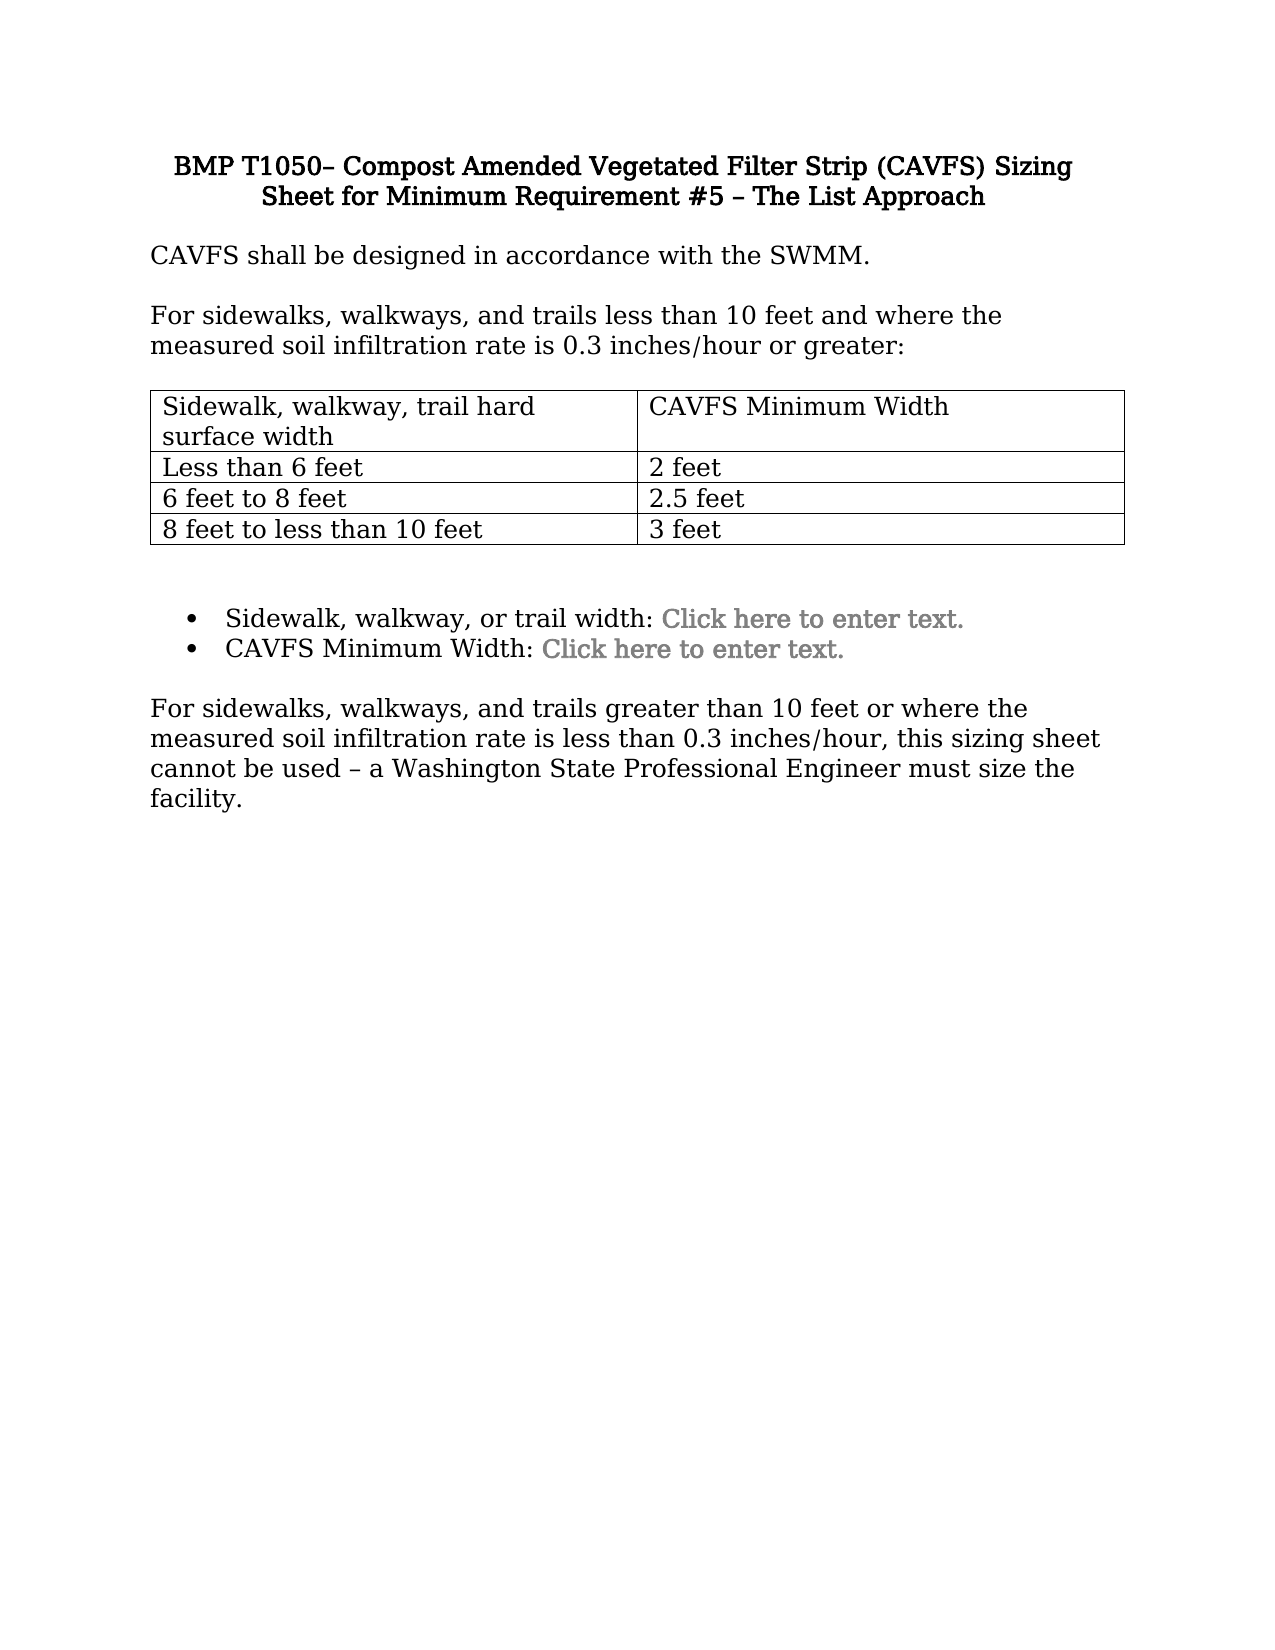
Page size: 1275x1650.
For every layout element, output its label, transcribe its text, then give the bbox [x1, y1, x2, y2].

table_header Sidewalk, walkway, trail hard surface width [151, 391, 637, 451]
table_header CAVFS Minimum Width [638, 391, 1124, 451]
table_cell 2.5 feet [638, 483, 1124, 513]
table_cell 3 feet [638, 514, 1124, 544]
table_cell 6 feet to 8 feet [151, 483, 637, 513]
subtitle For sidewalks, walkways, and trails greater than 10 feet or where the measured soil infiltration rate is less than 0.3 inches/hour, this sizing sheet cannot be used – a Washington State Professional Engineer must size the facility. [150, 693, 1125, 813]
table_cell Less than 6 feet [151, 452, 637, 482]
table_cell 8 feet to less than 10 feet [151, 514, 637, 544]
text BMP T1050– Compost Amended Vegetated Filter Strip (CAVFS) Sizing Sheet for Minimum Requirement #5 – The List Approach [150, 150, 1096, 210]
subtitle Sidewalk, walkway, or trail width: [187, 603, 1125, 633]
table_cell 2 feet [638, 452, 1124, 482]
subtitle CAVFS shall be designed in accordance with the SWMM. [150, 240, 1125, 270]
subtitle CAVFS Minimum Width: [187, 633, 1125, 663]
subtitle For sidewalks, walkways, and trails less than 10 feet and where the measured soil infiltration rate is 0.3 inches/hour or greater: [150, 300, 1125, 360]
